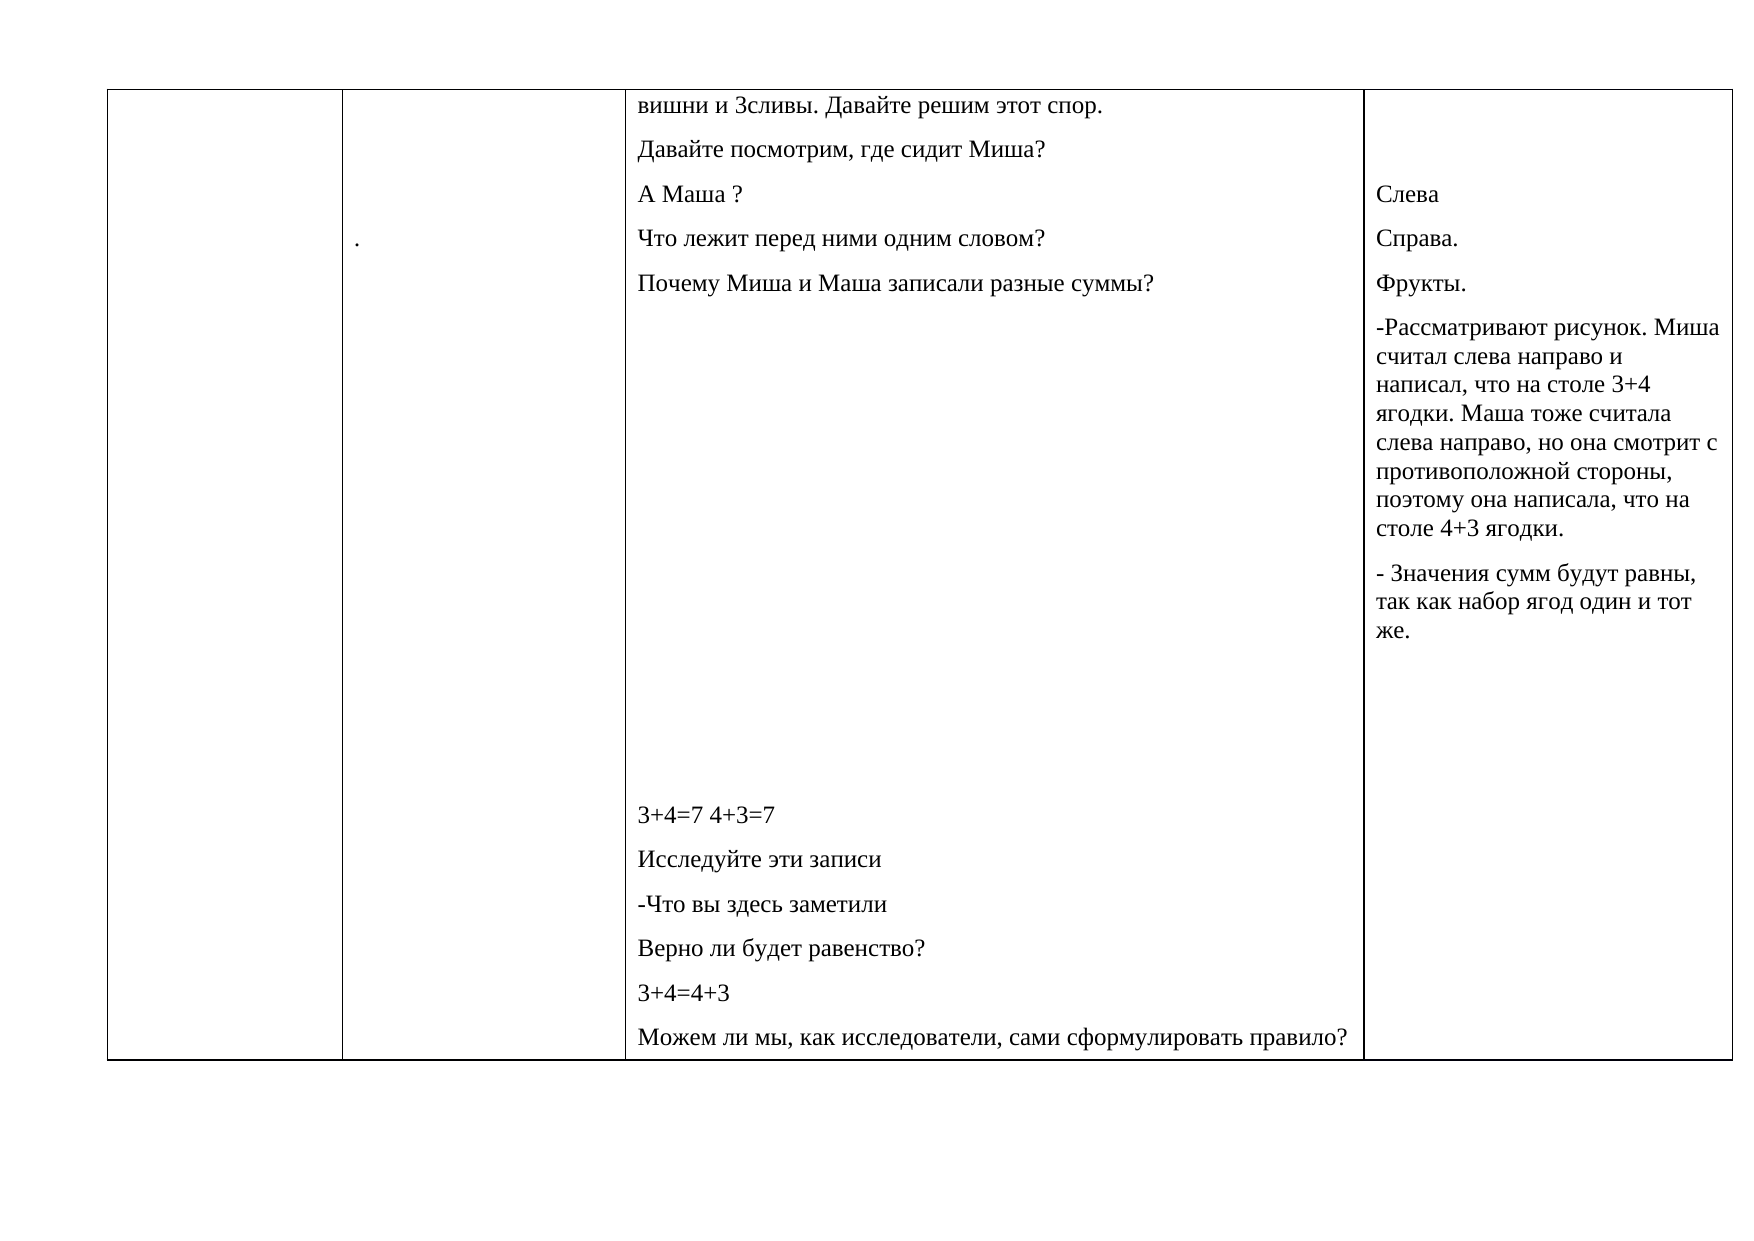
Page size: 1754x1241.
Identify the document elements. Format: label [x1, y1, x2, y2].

table_cell [108, 90, 342, 1059]
table_cell [343, 90, 625, 1059]
table_cell [626, 90, 1363, 1059]
table_cell [1365, 90, 1732, 1059]
